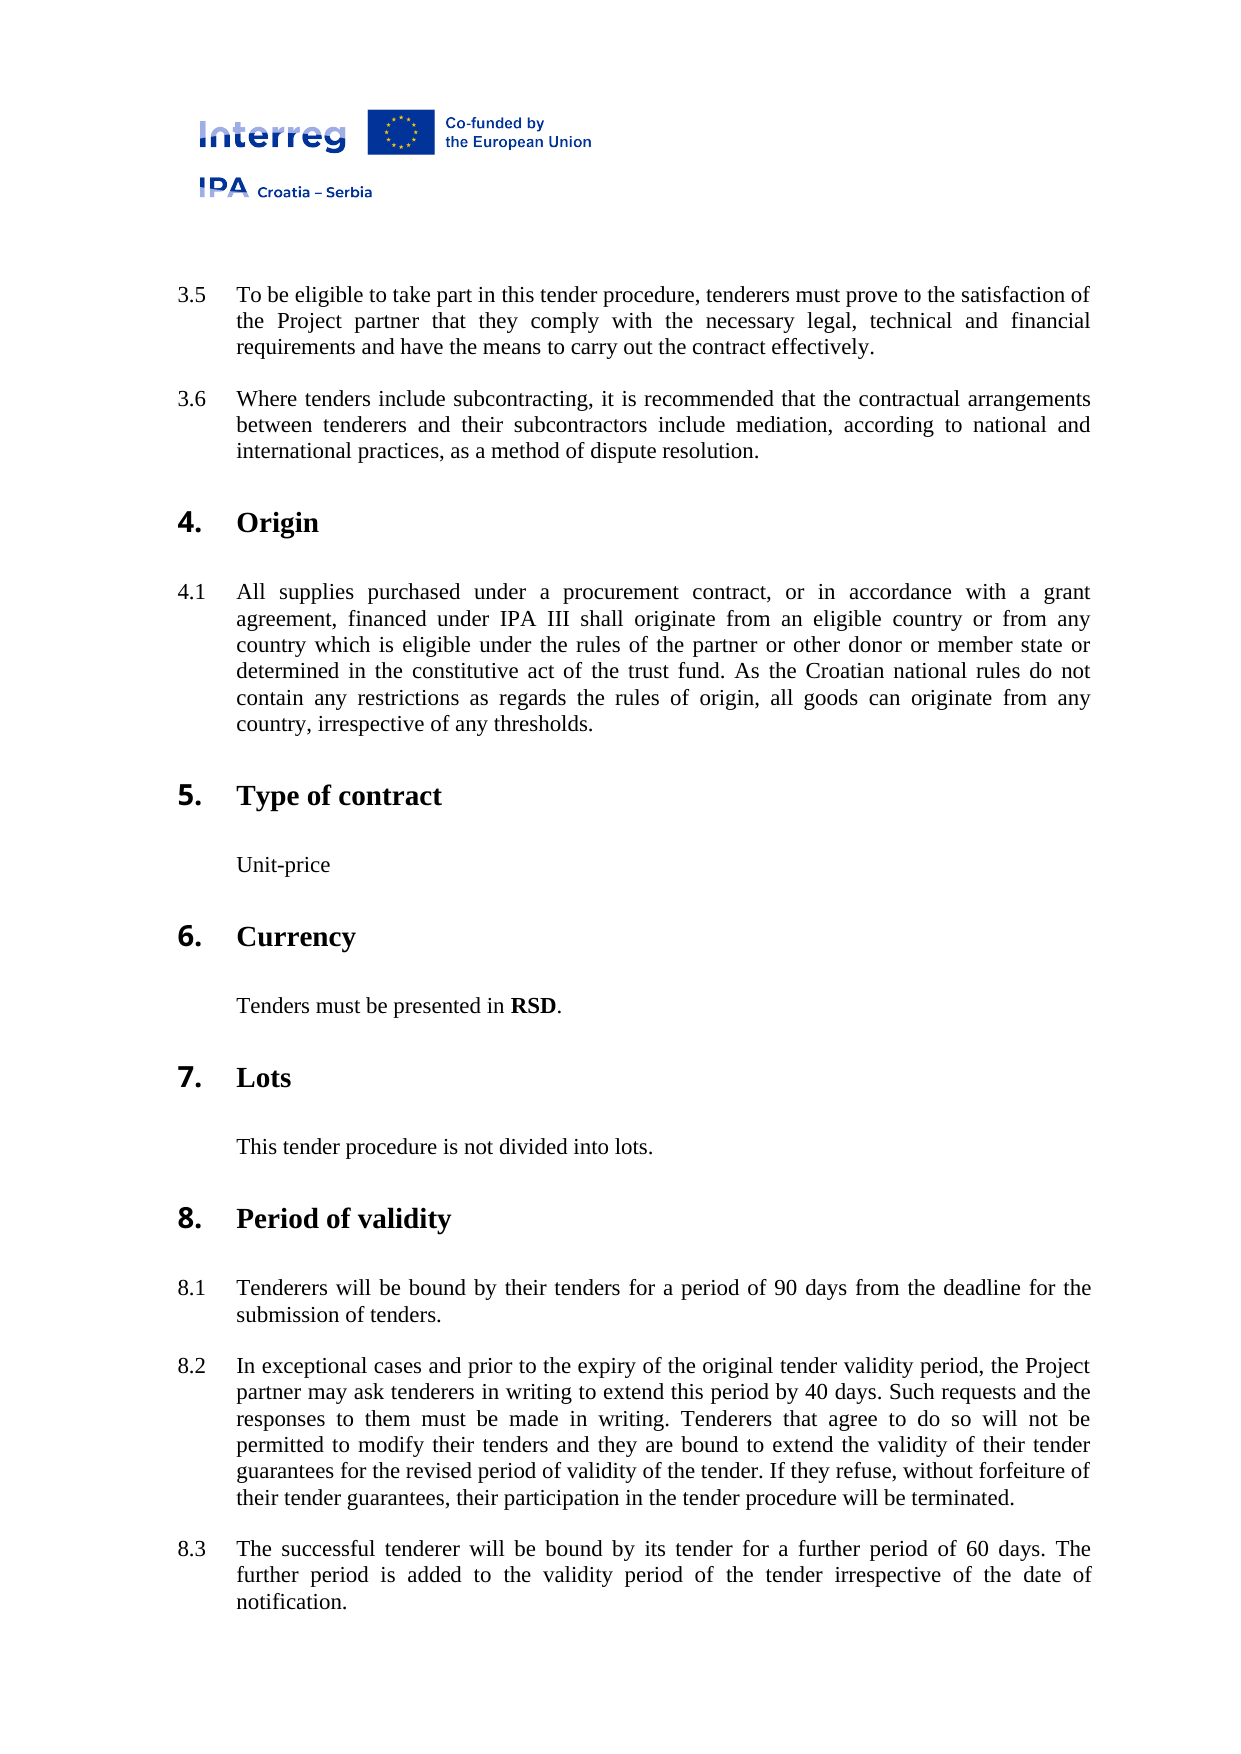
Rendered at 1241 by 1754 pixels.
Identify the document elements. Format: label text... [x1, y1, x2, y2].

text This tender procedure is not divided into lots. [236, 1133, 1092, 1160]
subtitle 3.6 Where tenders include subcontracting, it is recommended that the contractual arrangements between tenderers and their subcontractors include mediation, according to national and international practices, as a method of dispute resolution. [177, 385, 1092, 464]
subtitle Unit-price [236, 851, 1092, 878]
subtitle Currency [177, 915, 1092, 955]
subtitle Lots [177, 1056, 1092, 1096]
subtitle 4.1 All supplies purchased under a procurement contract, or in accordance with a grant agreement, financed under IPA III shall originate from an eligible country or from any country which is eligible under the rules of the partner or other donor or member state or determined in the constitutive act of the trust fund. As the Croatian national rules do not contain any restrictions as regards the rules of origin, all goods can originate from any country, irrespective of any thresholds. [177, 578, 1092, 737]
subtitle 3.5 To be eligible to take part in this tender procedure, tenderers must prove to the satisfaction of the Project partner that they comply with the necessary legal, technical and financial requirements and have the means to carry out the contract effectively. [177, 281, 1092, 360]
subtitle Origin [177, 501, 1092, 541]
subtitle Period of validity [177, 1197, 1092, 1237]
subtitle 8.2 In exceptional cases and prior to the expiry of the original tender validity period, the Project partner may ask tenderers in writing to extend this period by 40 days. Such requests and the responses to them must be made in writing. Tenderers that agree to do so will not be permitted to modify their tenders and they are bound to extend the validity of their tender guarantees for the revised period of validity of the tender. If they refuse, without forfeiture of their tender guarantees, their participation in the tender procedure will be terminated. [177, 1352, 1092, 1510]
subtitle 8.1 Tenderers will be bound by their tenders for a period of 90 days from the deadline for the submission of tenders. [177, 1274, 1092, 1327]
subtitle Tenders must be presented in RSD. [236, 992, 1092, 1019]
subtitle Type of contract [177, 774, 1092, 814]
picture [177, 87, 614, 220]
text 8.3 The successful tenderer will be bound by its tender for a further period of 60 days. The further period is added to the validity period of the tender irrespective of the date of notification. [177, 1535, 1092, 1614]
